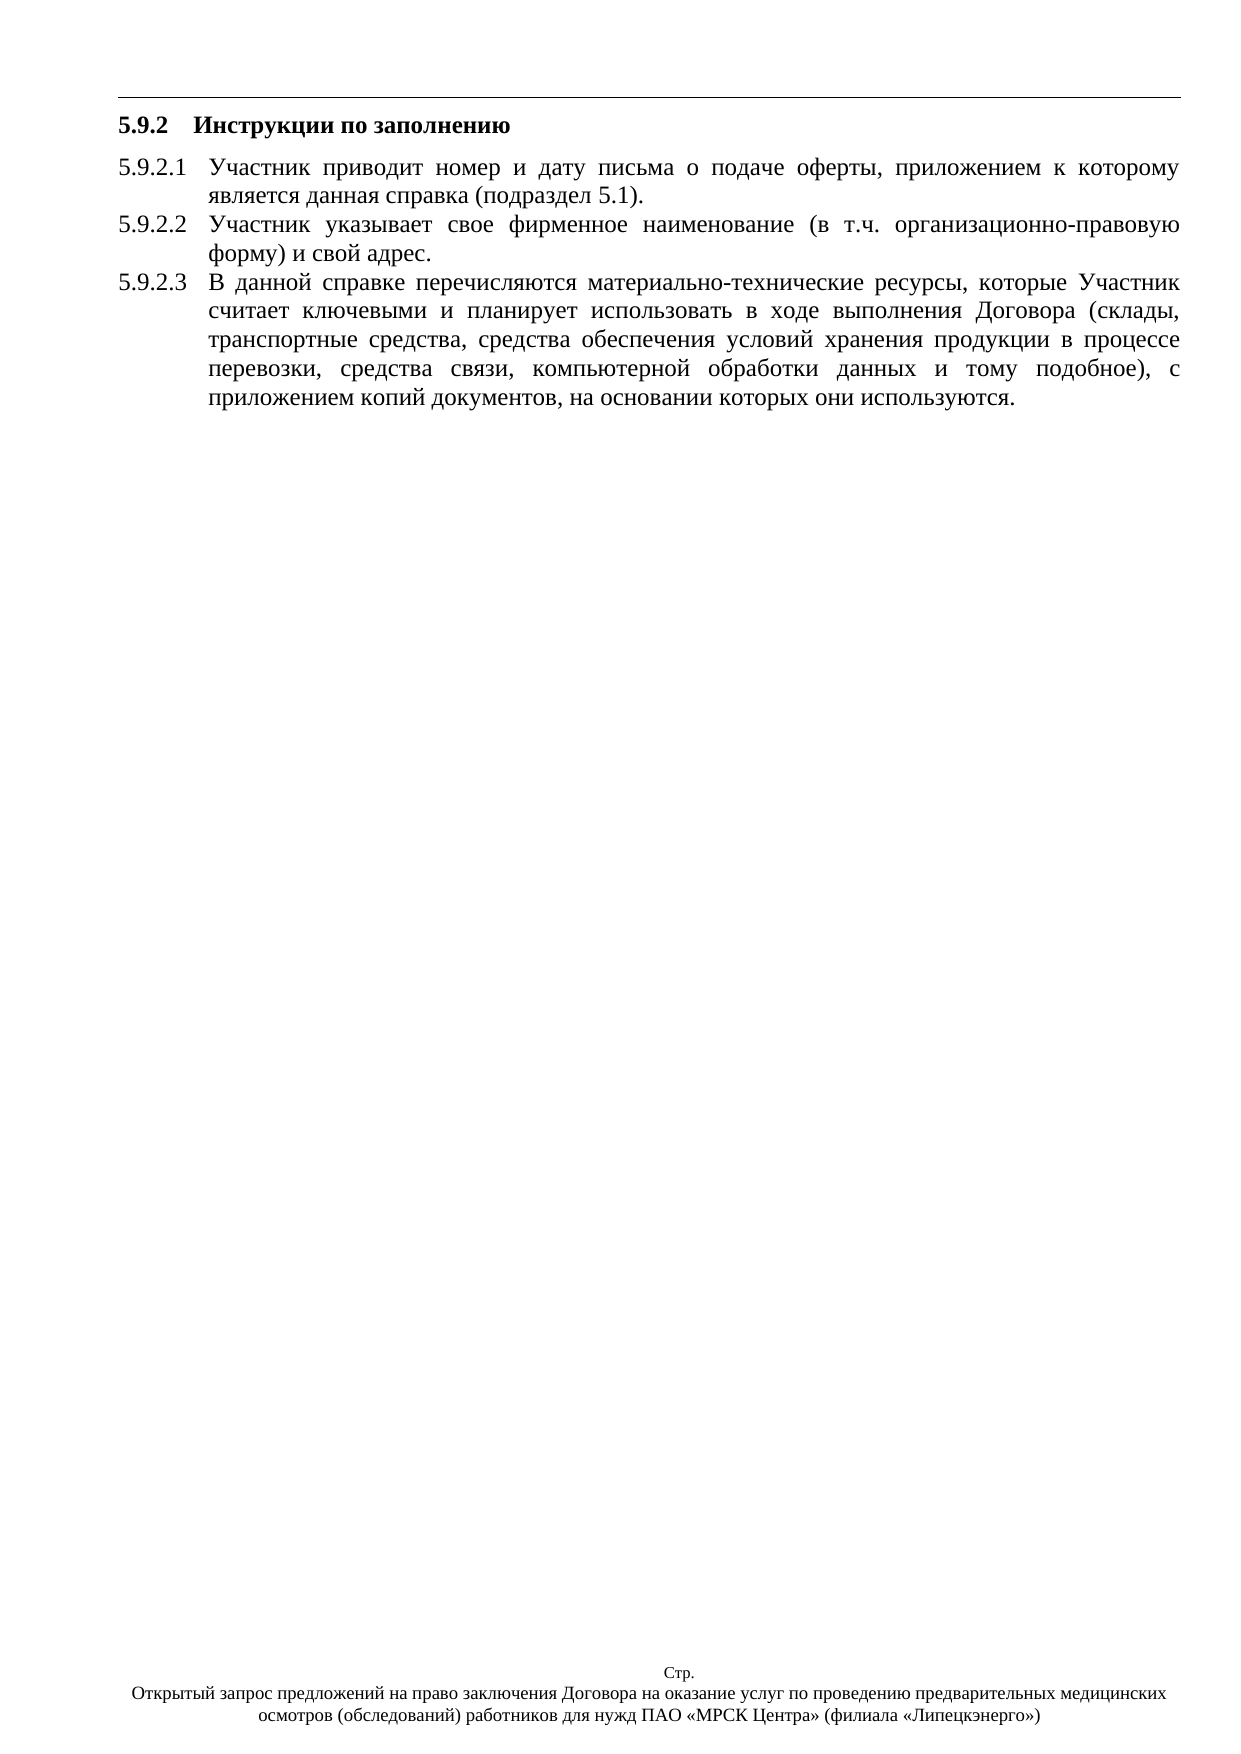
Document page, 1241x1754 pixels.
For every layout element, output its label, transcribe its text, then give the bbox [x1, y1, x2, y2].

list В данной справке перечисляются материально-технические ресурсы, которые Участник считает ключевыми и планирует использовать в ходе выполнения Договора (склады, транспортные средства, средства обеспечения условий хранения продукции в процессе перевозки, средства связи, компьютерной обработки данных и тому подобное), с приложением копий документов, на основании которых они используются. [118, 267, 1181, 411]
list Участник указывает свое фирменное наименование (в т.ч. организационно-правовую форму) и свой адрес. [118, 209, 1181, 267]
subtitle Инструкции по заполнению [118, 111, 1181, 139]
list Участник приводит номер и дату письма о подаче оферты, приложением к которому является данная справка (подраздел 5.1). [118, 152, 1181, 209]
